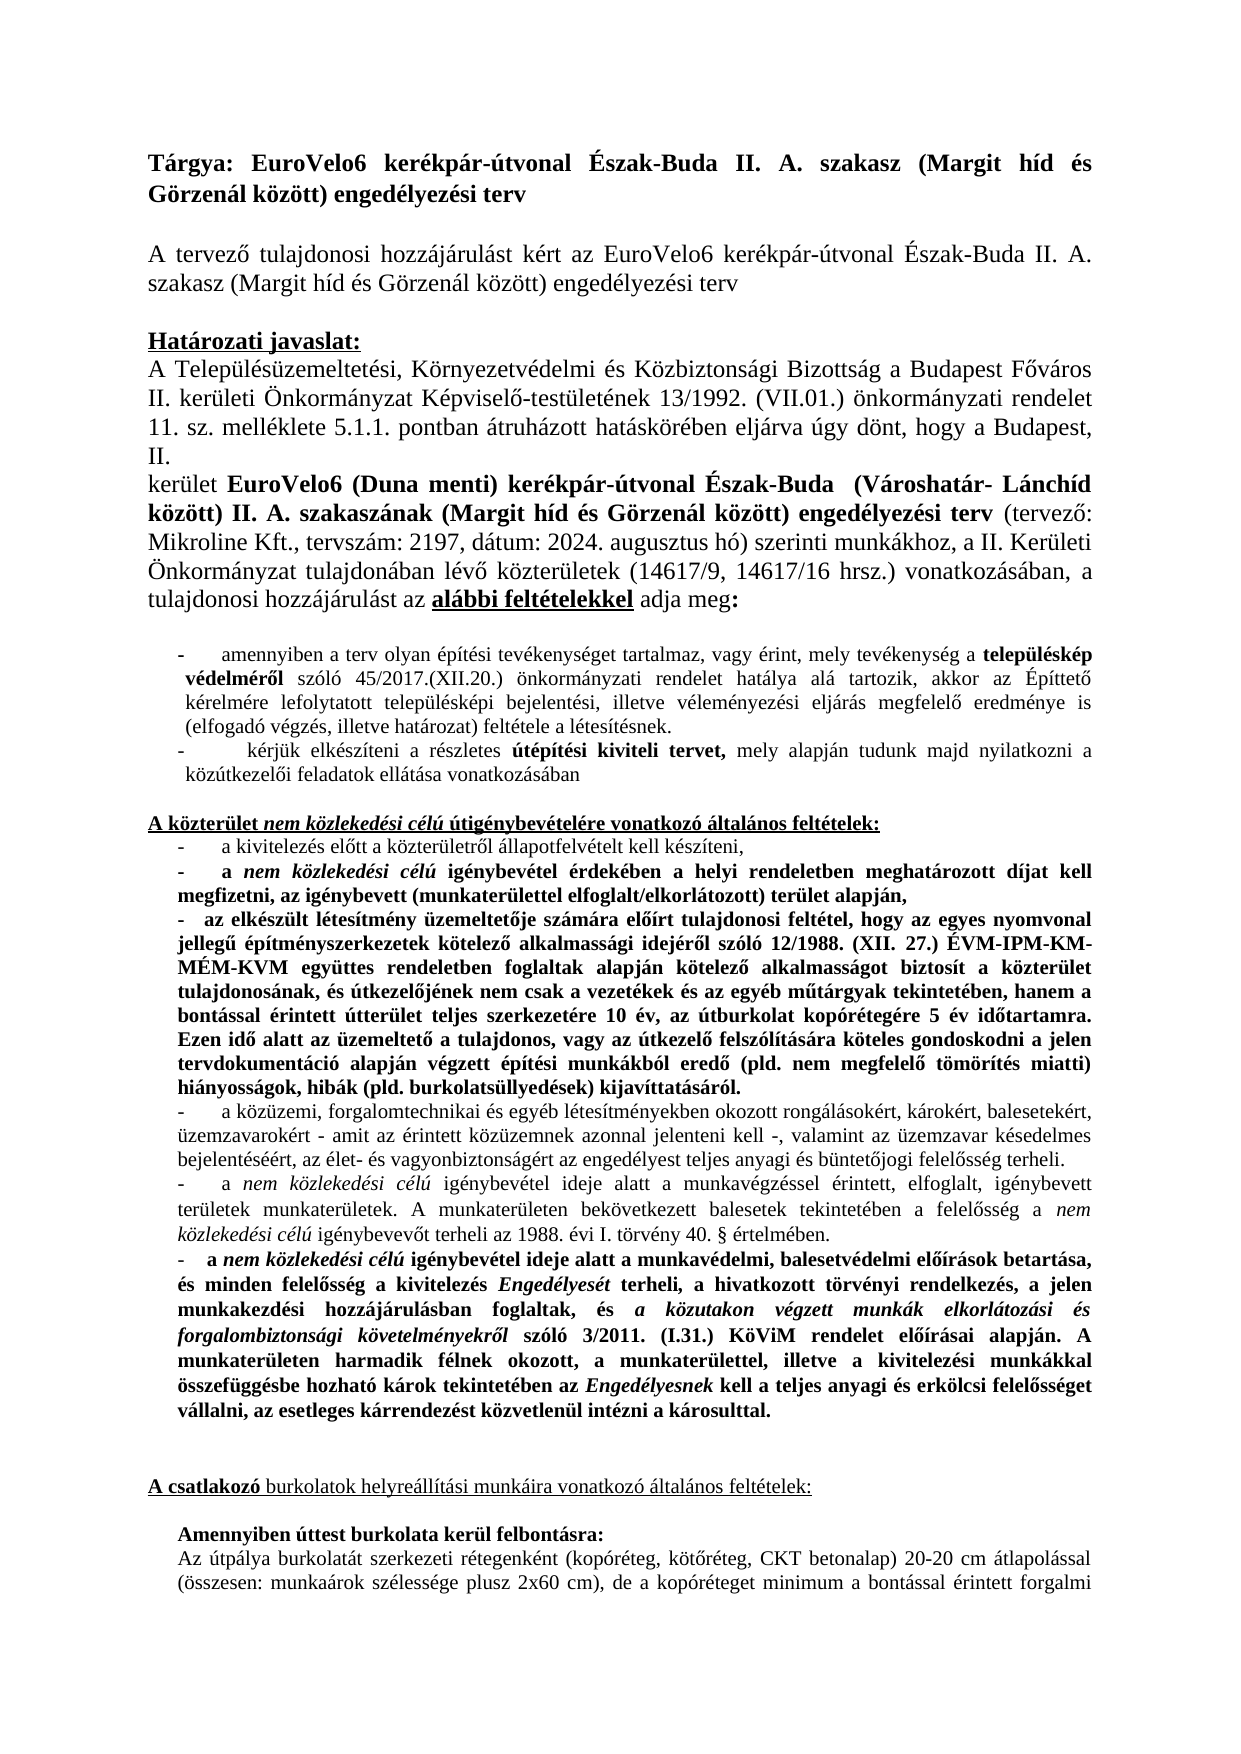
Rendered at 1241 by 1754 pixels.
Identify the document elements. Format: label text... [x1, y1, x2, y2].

list az elkészült létesítmény üzemeltetője számára előírt tulajdonosi feltétel, hogy az egyes nyomvonal jellegű építményszerkezetek kötelező alkalmassági idejéről szóló 12/1988. (XII. 27.) ÉVM-IPM-KM-MÉM-KVM együttes rendeletben foglaltak alapján kötelező alkalmasságot biztosít a közterület tulajdonosának, és útkezelőjének nem csak a vezetékek és az egyéb műtárgyak tekintetében, hanem a bontással érintett útterület teljes szerkezetére 10 év, az útburkolat kopórétegére 5 év időtartamra. Ezen idő alatt az üzemeltető a tulajdonos, vagy az útkezelő felszólítására köteles gondoskodni a jelen tervdokumentáció alapján végzett építési munkákból eredő (pld. nem megfelelő tömörítés miatti) hiányosságok, hibák (pld. burkolatsüllyedések) kijavíttatásáról. [177, 907, 1093, 1099]
text Tárgya: EuroVelo6 kerékpár-útvonal Észak-Buda II. A. szakasz (Margit híd és Görzenál között) engedélyezési terv [148, 148, 1093, 208]
list kérjük elkészíteni a részletes útépítési kiviteli tervet, mely alapján tudunk majd nyilatkozni a közútkezelői feladatok ellátása vonatkozásában [177, 738, 1093, 786]
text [177, 1546, 1093, 1594]
text Határozati javaslat: [148, 326, 1093, 354]
text Amennyiben úttest burkolata kerül felbontásra: [177, 1522, 1093, 1546]
list a nem közlekedési célú igénybevétel érdekében a helyi rendeletben meghatározott díjat kell megfizetni, az igénybevett (munkaterülettel elfoglalt/elkorlátozott) terület alapján, [177, 858, 1093, 907]
list a nem közlekedési célú igénybevétel ideje alatt a munkavégzéssel érintett, elfoglalt, igénybevett területek munkaterületek. A munkaterületen bekövetkezett balesetek tekintetében a felelősség a nem közlekedési célú igénybevevőt terheli az 1988. évi I. törvény 40. § értelmében. [177, 1171, 1093, 1246]
text A csatlakozó burkolatok helyreállítási munkáira vonatkozó általános feltételek: [148, 1474, 1093, 1498]
text A Településüzemeltetési, Környezetvédelmi és Közbiztonsági Bizottság a Budapest Főváros II. kerületi Önkormányzat Képviselő-testületének 13/1992. (VII.01.) önkormányzati rendelet 11. sz. melléklete 5.1.1. pontban átruházott hatáskörében eljárva úgy dönt, hogy a Budapest, II. [148, 354, 1093, 469]
list amennyiben a terv olyan építési tevékenységet tartalmaz, vagy érint, mely tevékenység a településkép védelméről szóló 45/2017.(XII.20.) önkormányzati rendelet hatálya alá tartozik, akkor az Építtető kérelmére lefolytatott településképi bejelentési, illetve véleményezési eljárás megfelelő eredménye is (elfogadó végzés, illetve határozat) feltétele a létesítésnek. [177, 642, 1093, 738]
list a kivitelezés előtt a közterületről állapotfelvételt kell készíteni, [177, 834, 1093, 858]
text kerület EuroVelo6 (Duna menti) kerékpár-útvonal Észak-Buda (Városhatár- Lánchíd között) II. A. szakaszának (Margit híd és Görzenál között) engedélyezési terv (tervező: Mikroline Kft., tervszám: 2197, dátum: 2024. augusztus hó) szerinti munkákhoz, a II. Kerületi Önkormányzat tulajdonában lévő közterületek (14617/9, 14617/16 hrsz.) vonatkozásában, a tulajdonosi hozzájárulást az alábbi feltételekkel adja meg: [148, 469, 1093, 613]
list a közüzemi, forgalomtechnikai és egyéb létesítményekben okozott rongálásokért, károkért, balesetekért, üzemzavarokért - amit az érintett közüzemnek azonnal jelenteni kell -, valamint az üzemzavar késedelmes bejelentéséért, az élet- és vagyonbiztonságért az engedélyest teljes anyagi és büntetőjogi felelősség terheli. [177, 1099, 1093, 1171]
list a nem közlekedési célú igénybevétel ideje alatt a munkavédelmi, balesetvédelmi előírások betartása, és minden felelősség a kivitelezés Engedélyesét terheli, a hivatkozott törvényi rendelkezés, a jelen munkakezdési hozzájárulásban foglaltak, és a közutakon végzett munkák elkorlátozási és forgalombiztonsági követelményekről szóló 3/2011. (I.31.) KöViM rendelet előírásai alapján. A munkaterületen harmadik félnek okozott, a munkaterülettel, illetve a kivitelezési munkákkal összefüggésbe hozható károk tekintetében az Engedélyesnek kell a teljes anyagi és erkölcsi felelősséget vállalni, az esetleges kárrendezést közvetlenül intézni a károsulttal. [177, 1247, 1093, 1422]
text A tervező tulajdonosi hozzájárulást kért az EuroVelo6 kerékpár-útvonal Észak-Buda II. A. szakasz (Margit híd és Görzenál között) engedélyezési terv [148, 239, 1093, 297]
text A közterület nem közlekedési célú útigénybevételére vonatkozó általános feltételek: [148, 810, 1093, 834]
